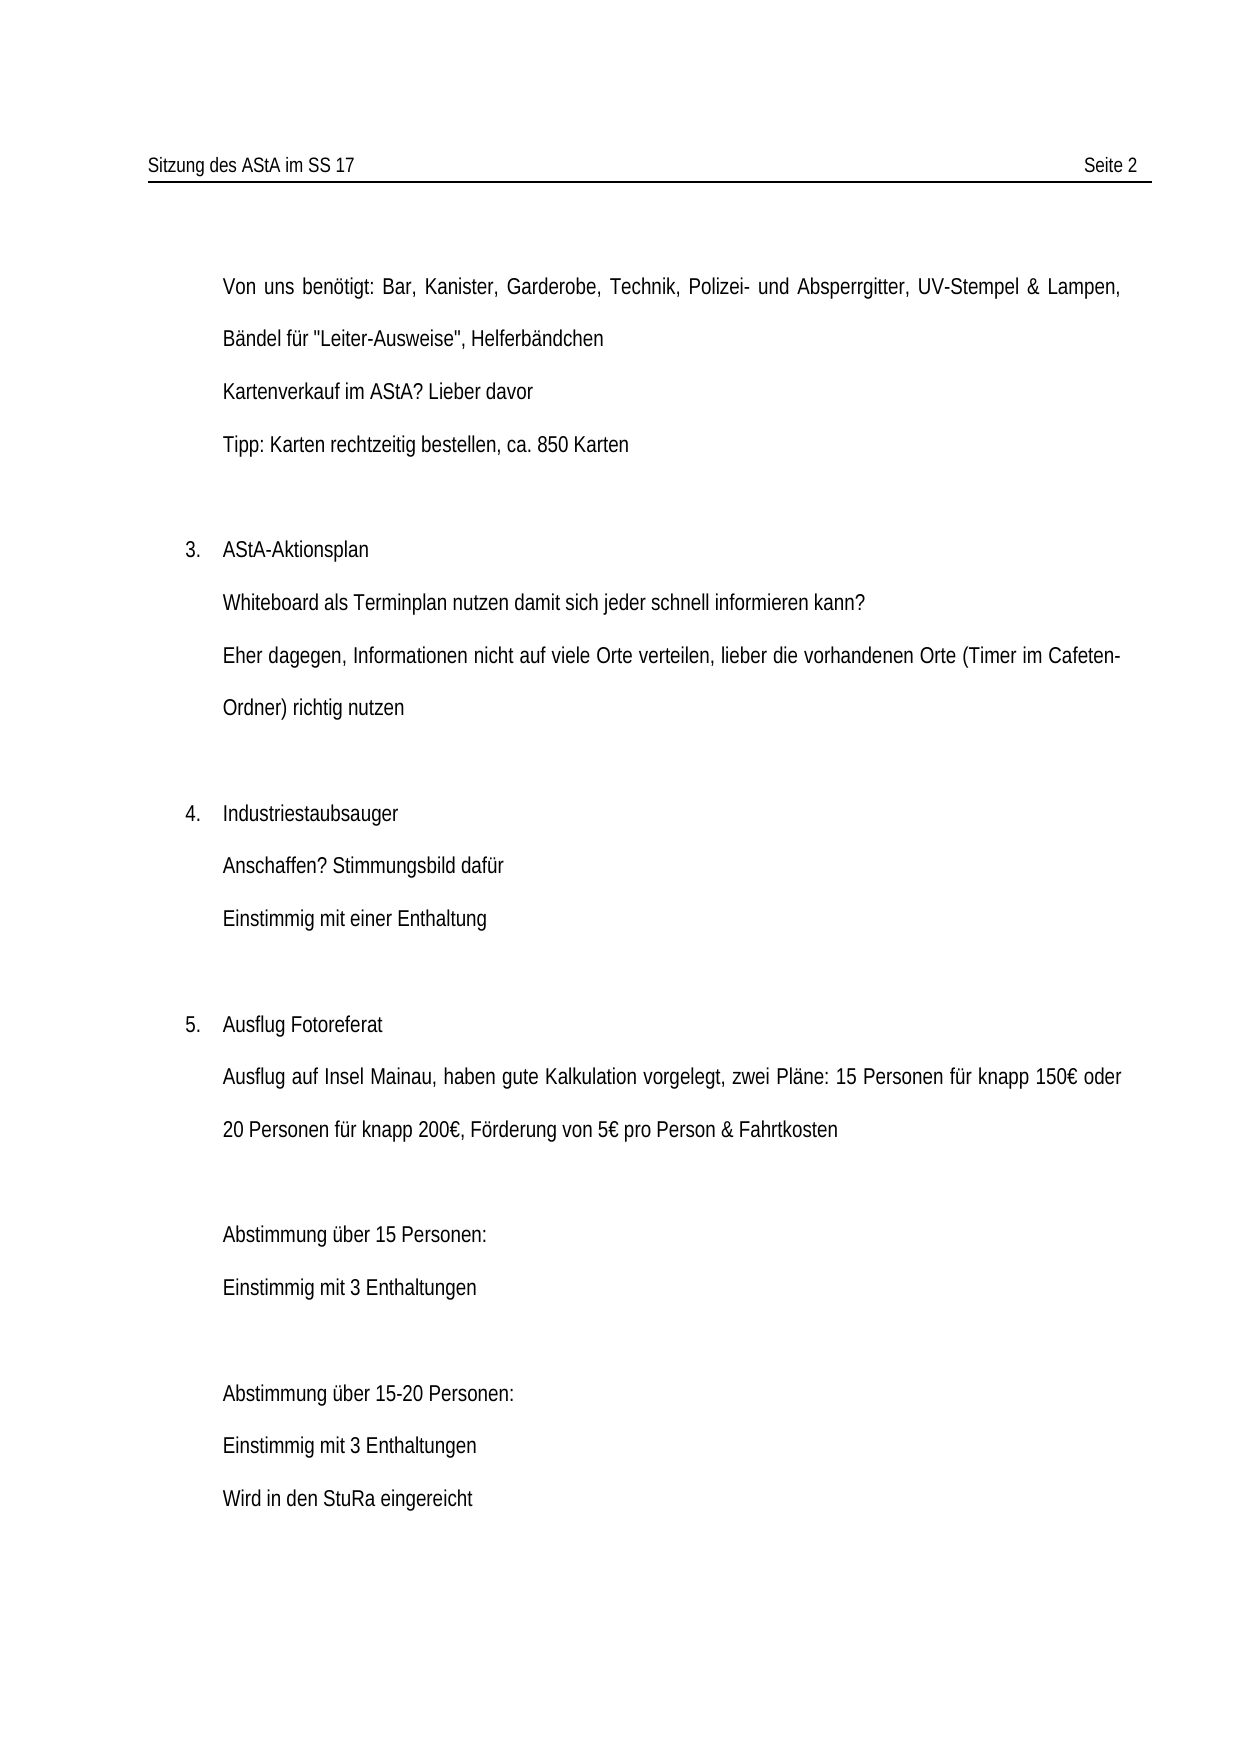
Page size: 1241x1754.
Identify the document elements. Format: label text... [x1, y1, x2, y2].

text Tipp: Karten rechtzeitig bestellen, ca. 850 Karten [223, 431, 1122, 457]
text Kartenverkauf im AStA? Lieber davor [223, 378, 1122, 404]
text Anschaffen? Stimmungsbild dafür [223, 852, 1122, 879]
text Einstimmig mit 3 Enthaltungen [223, 1274, 1122, 1300]
list AStA-Aktionsplan [185, 536, 1122, 562]
text Einstimmig mit einer Enthaltung [223, 905, 1122, 931]
text Wird in den StuRa eingereicht [223, 1485, 1122, 1511]
text Abstimmung über 15 Personen: [223, 1221, 1122, 1248]
list Industriestaubsauger [185, 800, 1122, 826]
text Einstimmig mit 3 Enthaltungen [223, 1432, 1122, 1458]
text Von uns benötigt: Bar, Kanister, Garderobe, Technik, Polizei- und Absperrgitter, UV-Stempel & Lampen, Bändel für "Leiter-Ausweise", Helferbändchen [223, 273, 1122, 352]
text Ausflug auf Insel Mainau, haben gute Kalkulation vorgelegt, zwei Pläne: 15 Personen für knapp 150€ oder 20 Personen für knapp 200€, Förderung von 5€ pro Person & Fahrtkosten [223, 1063, 1122, 1142]
list Ausflug Fotoreferat [185, 1011, 1122, 1037]
text Whiteboard als Terminplan nutzen damit sich jeder schnell informieren kann? [223, 589, 1122, 615]
text Abstimmung über 15-20 Personen: [223, 1379, 1122, 1406]
text Eher dagegen, Informationen nicht auf viele Orte verteilen, lieber die vorhandenen Orte (Timer im Cafeten-Ordner) richtig nutzen [223, 642, 1122, 721]
